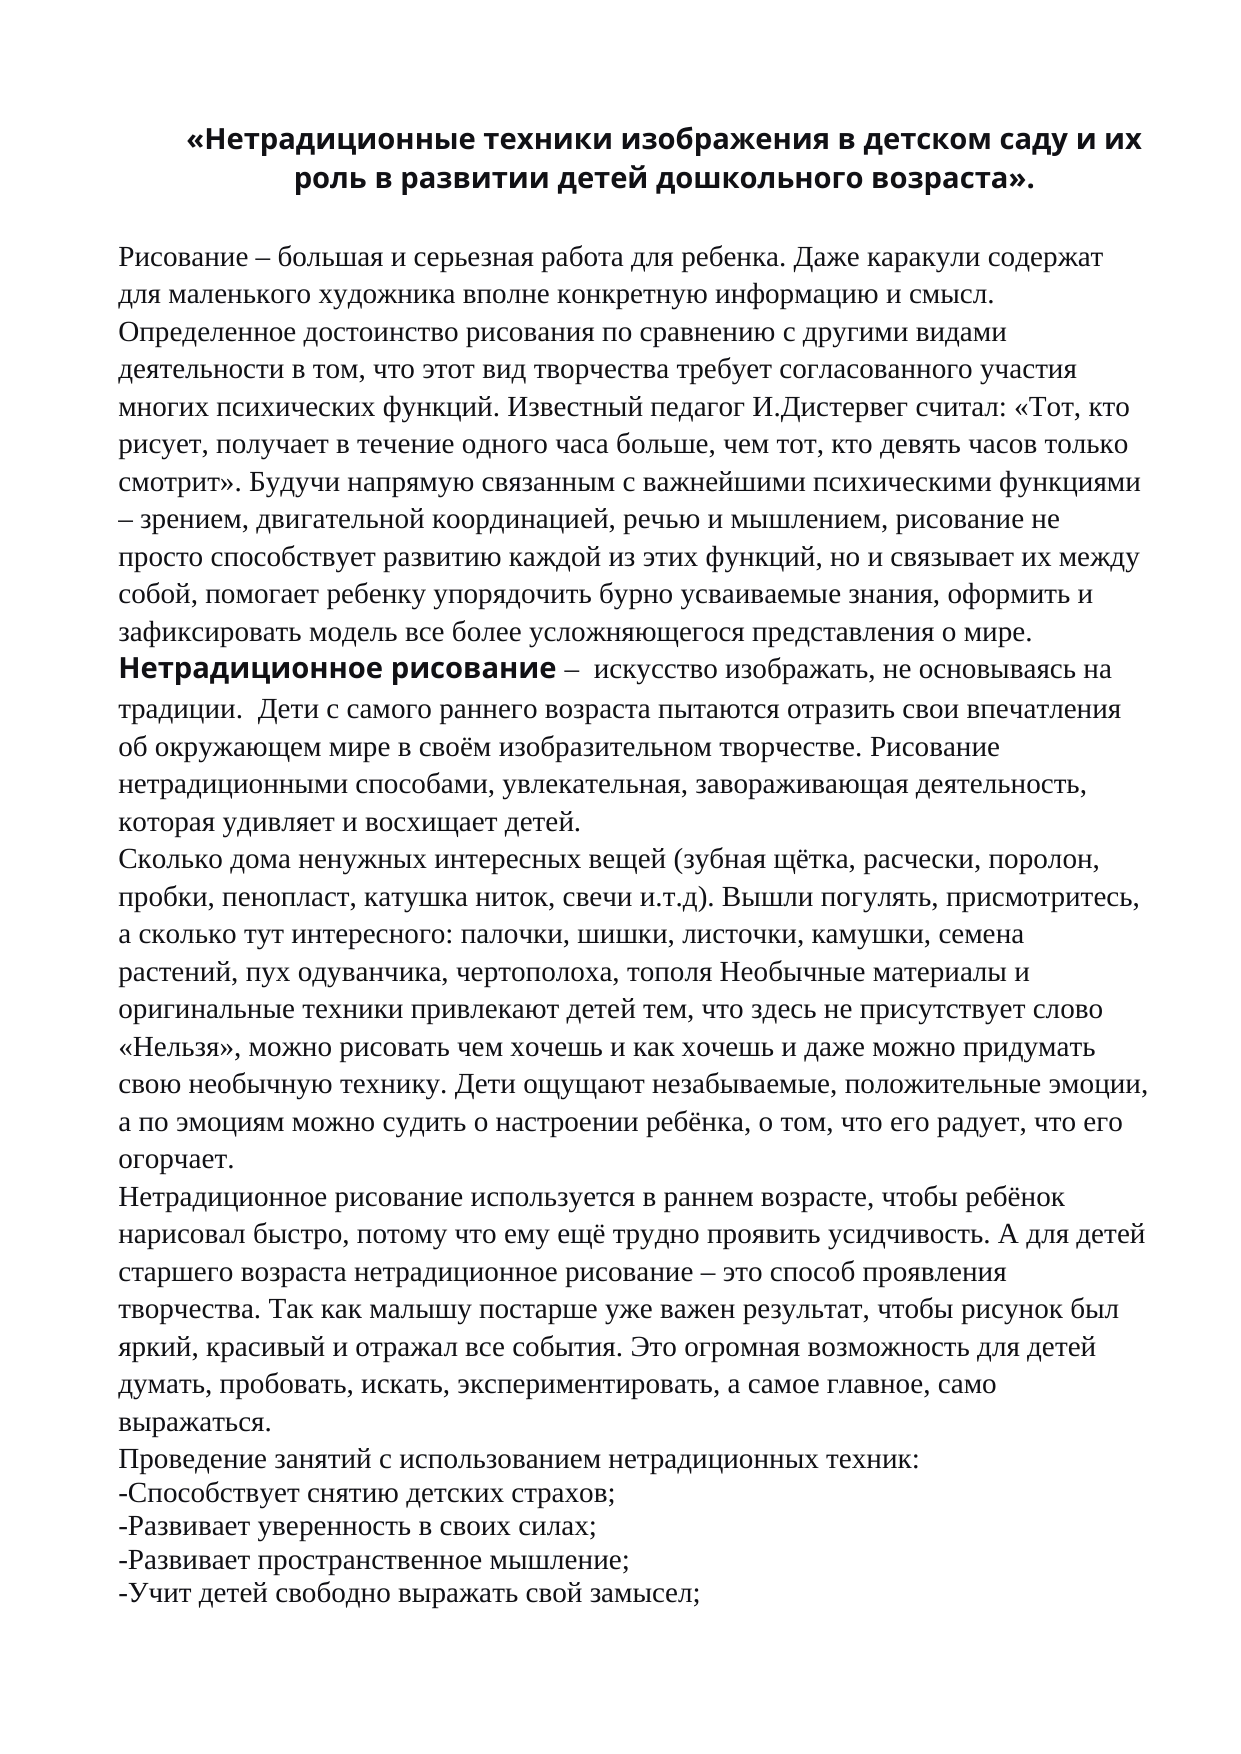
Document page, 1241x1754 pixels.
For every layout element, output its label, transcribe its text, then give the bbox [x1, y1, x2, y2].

text Нетрадиционное рисование используется в раннем возрасте, чтобы ребёнок нарисовал быстро, потому что ему ещё трудно проявить усидчивость. А для детей старшего возраста нетрадиционное рисование – это способ проявления творчества. Так как малышу постарше уже важен результат, чтобы рисунок был яркий, красивый и отражал все события. Это огромная возможность для детей думать, пробовать, искать, экспериментировать, а самое главное, само выражаться. Проведение занятий с использованием нетрадиционных техник: [118, 1175, 1152, 1475]
text -Учит детей свободно выражать свой замысел; [118, 1575, 1152, 1609]
text «Нетрадиционные техники изображения в детском саду и их роль в развитии детей дошкольного возраста». [177, 118, 1152, 235]
text -Развивает уверенность в своих силах; [118, 1508, 1152, 1542]
text Рисование – большая и серьезная работа для ребенка. Даже каракули содержат для маленького художника вполне конкретную информацию и смысл. Определенное достоинство рисования по сравнению с другими видами деятельности в том, что этот вид творчества требует согласованного участия многих психических функций. Известный педагог И.Дистервег считал: «Тот, кто рисует, получает в течение одного часа больше, чем тот, кто девять часов только смотрит». Будучи напрямую связанным с важнейшими психическими функциями – зрением, двигательной координацией, речью и мышлением, рисование не просто способствует развитию каждой из этих функций, но и связывает их между собой, помогает ребенку упорядочить бурно усваиваемые знания, оформить и зафиксировать модель все более усложняющегося представления о мире. Нетрадиционное рисование – искусство изображать, не основываясь на традиции. Дети с самого раннего возраста пытаются отразить свои впечатления об окружающем мире в своём изобразительном творчестве. Рисование нетрадиционными способами, увлекательная, завораживающая деятельность, которая удивляет и восхищает детей. Сколько дома ненужных интересных вещей (зубная щётка, расчески, поролон, пробки, пенопласт, катушка ниток, свечи и.т.д). Вышли погулять, присмотритесь, а сколько тут интересного: палочки, шишки, листочки, камушки, семена растений, пух одуванчика, чертополоха, тополя Необычные материалы и оригинальные техники привлекают детей тем, что здесь не присутствует слово «Нельзя», можно рисовать чем хочешь и как хочешь и даже можно придумать свою необычную технику. Дети ощущают незабываемые, положительные эмоции, а по эмоциям можно судить о настроении ребёнка, о том, что его радует, что его огорчает. [118, 235, 1152, 1175]
text -Развивает пространственное мышление; [118, 1542, 1152, 1575]
text -Способствует снятию детских страхов; [118, 1475, 1152, 1508]
